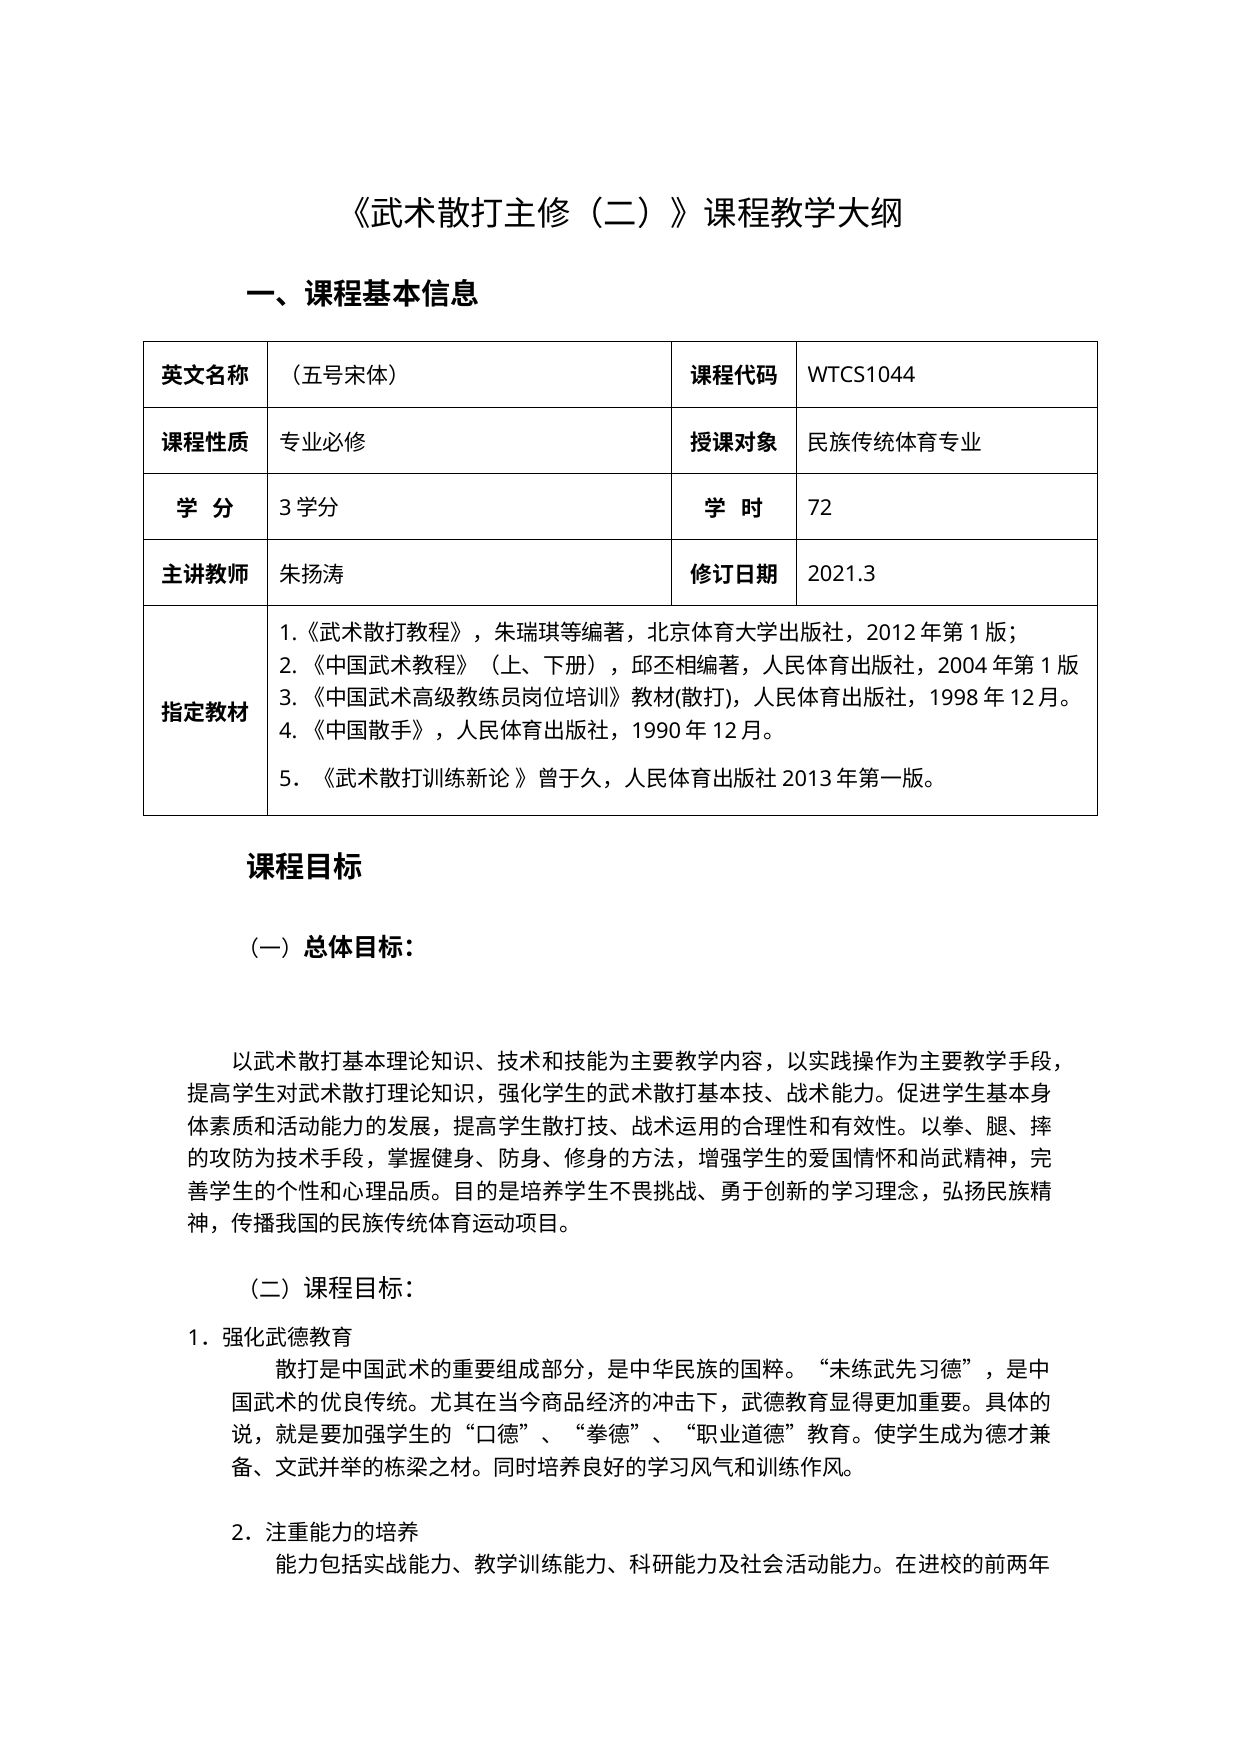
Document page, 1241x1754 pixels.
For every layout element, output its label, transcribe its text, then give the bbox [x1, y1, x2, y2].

table_cell 修订日期 [672, 540, 796, 605]
text 散打是中国武术的重要组成部分，是中华民族的国粹。“未练武先习德”，是中国武术的优良传统。尤其在当今商品经济的冲击下，武德教育显得更加重要。具体的说，就是要加强学生的“口德”、“拳德”、“职业道德”教育。使学生成为德才兼备、文武并举的栋梁之材。同时培养良好的学习风气和训练作风。 [231, 1352, 1053, 1482]
table_cell 72 [797, 474, 1097, 539]
table_cell 3学分 [268, 474, 671, 539]
table_cell 主讲教师 [144, 540, 267, 605]
table_header 英文名称 [144, 342, 267, 407]
text 《武术散打主修（二）》课程教学大纲 [187, 178, 1053, 243]
table_cell 民族传统体育专业 [797, 408, 1097, 473]
table_header WTCS1044 [797, 342, 1097, 407]
list 1．强化武德教育 [187, 1319, 1053, 1352]
table_cell 授课对象 [672, 408, 796, 473]
table_cell 指定教材 [144, 606, 267, 815]
table_cell 课程性质 [144, 408, 267, 473]
list 课程目标： [187, 1254, 1053, 1319]
table_cell 朱扬涛 [268, 540, 671, 605]
table_header 课程代码 [672, 342, 796, 407]
table_cell 专业必修 [268, 408, 671, 473]
table_cell 学 时 [672, 474, 796, 539]
list 以武术散打基本理论知识、技术和技能为主要教学内容，以实践操作为主要教学手段，提高学生对武术散打理论知识，强化学生的武术散打基本技、战术能力。促进学生基本身体素质和活动能力的发展，提高学生散打技、战术运用的合理性和有效性。以拳、腿、摔的攻防为技术手段，掌握健身、防身、修身的方法，增强学生的爱国情怀和尚武精神，完善学生的个性和心理品质。目的是培养学生不畏挑战、勇于创新的学习理念，弘扬民族精神，传播我国的民族传统体育运动项目。 [187, 1043, 1053, 1238]
text 课程目标 [187, 832, 1053, 897]
table_cell 1.《武术散打教程》，朱瑞琪等编著，北京体育大学出版社，2012年第1版； 2. 《中国武术教程》（上、下册），邱丕相编著，人民体育出版社，2004年第1版 3. 《中国武术高级教练员岗位培训》教材(散打)，人民体育出版社，1998年12月。 4. 《中国散手》，人民体育出版社，1990年12月。 5．《武术散打训练新论 》曾于久，人民体育出版社2013年第一版。 [268, 606, 1097, 815]
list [231, 1547, 1053, 1579]
table_header （五号宋体） [268, 342, 671, 407]
table_cell 学 分 [144, 474, 267, 539]
list 注重能力的培养 [187, 1514, 1053, 1547]
text 一、课程基本信息 [187, 259, 1053, 324]
list 总体目标： [187, 913, 1053, 978]
table_cell 2021.3 [797, 540, 1097, 605]
